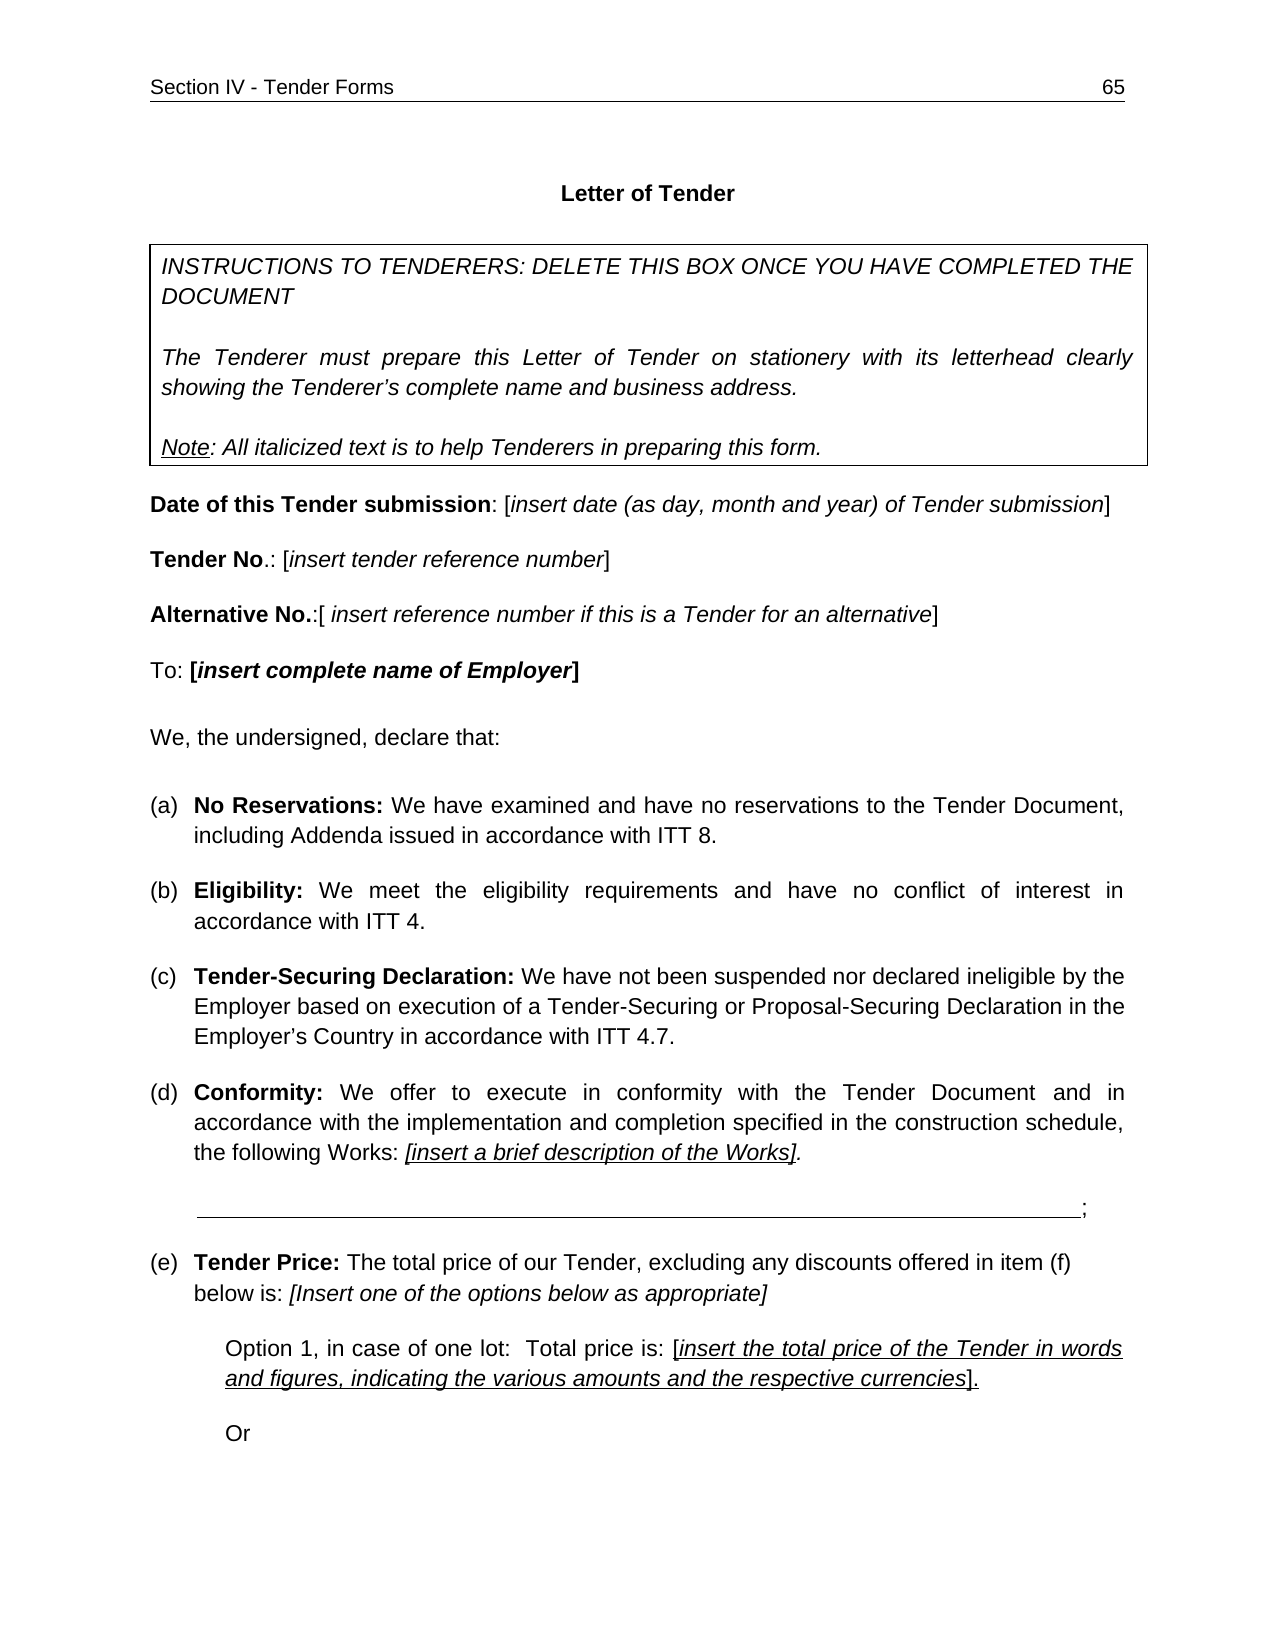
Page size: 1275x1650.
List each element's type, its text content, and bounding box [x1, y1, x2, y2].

text Option 1, in case of one lot: Total price is: [insert the total price of the Tender in words and figures, indicating the various amounts and the respective currencies]. [225, 1335, 1125, 1391]
list No Reservations: We have examined and have no reservations to the Tender Document, including Addenda issued in accordance with ITT 8. [150, 792, 1125, 849]
text Tender No.: [insert tender reference number] [150, 546, 1125, 573]
text To: [insert complete name of Employer] [150, 657, 1125, 683]
text Alternative No.:[ insert reference number if this is a Tender for an alternative] [150, 601, 1125, 628]
list Tender Price: The total price of our Tender, excluding any discounts offered in item (f) below is: [Insert one of the options below as appropriate] [150, 1249, 1125, 1306]
table_cell INSTRUCTIONS TO TENDERERS: DELETE THIS BOX ONCE YOU HAVE COMPLETED THE DOCUMENT The Tenderer must prepare this Letter of Tender on stationery with its letterhead clearly showing the Tenderer’s complete name and business address. Note: All italicized text is to help Tenderers in preparing this form. [151, 245, 1147, 465]
list Tender-Securing Declaration: We have not been suspended nor declared ineligible by the Employer based on execution of a Tender-Securing or Proposal-Securing Declaration in the Employer’s Country in accordance with ITT 4.7. [150, 963, 1125, 1050]
table_header Letter of Tender [150, 150, 1146, 244]
text ; [197, 1194, 1125, 1221]
text We, the undersigned, declare that: [150, 724, 1125, 751]
text Date of this Tender submission: [insert date (as day, month and year) of Tender submission] [150, 491, 1125, 517]
list Eligibility: We meet the eligibility requirements and have no conflict of interest in accordance with ITT 4. [150, 877, 1125, 934]
text Or [225, 1420, 1125, 1447]
list Conformity: We offer to execute in conformity with the Tender Document and in accordance with the implementation and completion specified in the construction schedule, the following Works: [insert a brief description of the Works]. [150, 1078, 1125, 1165]
